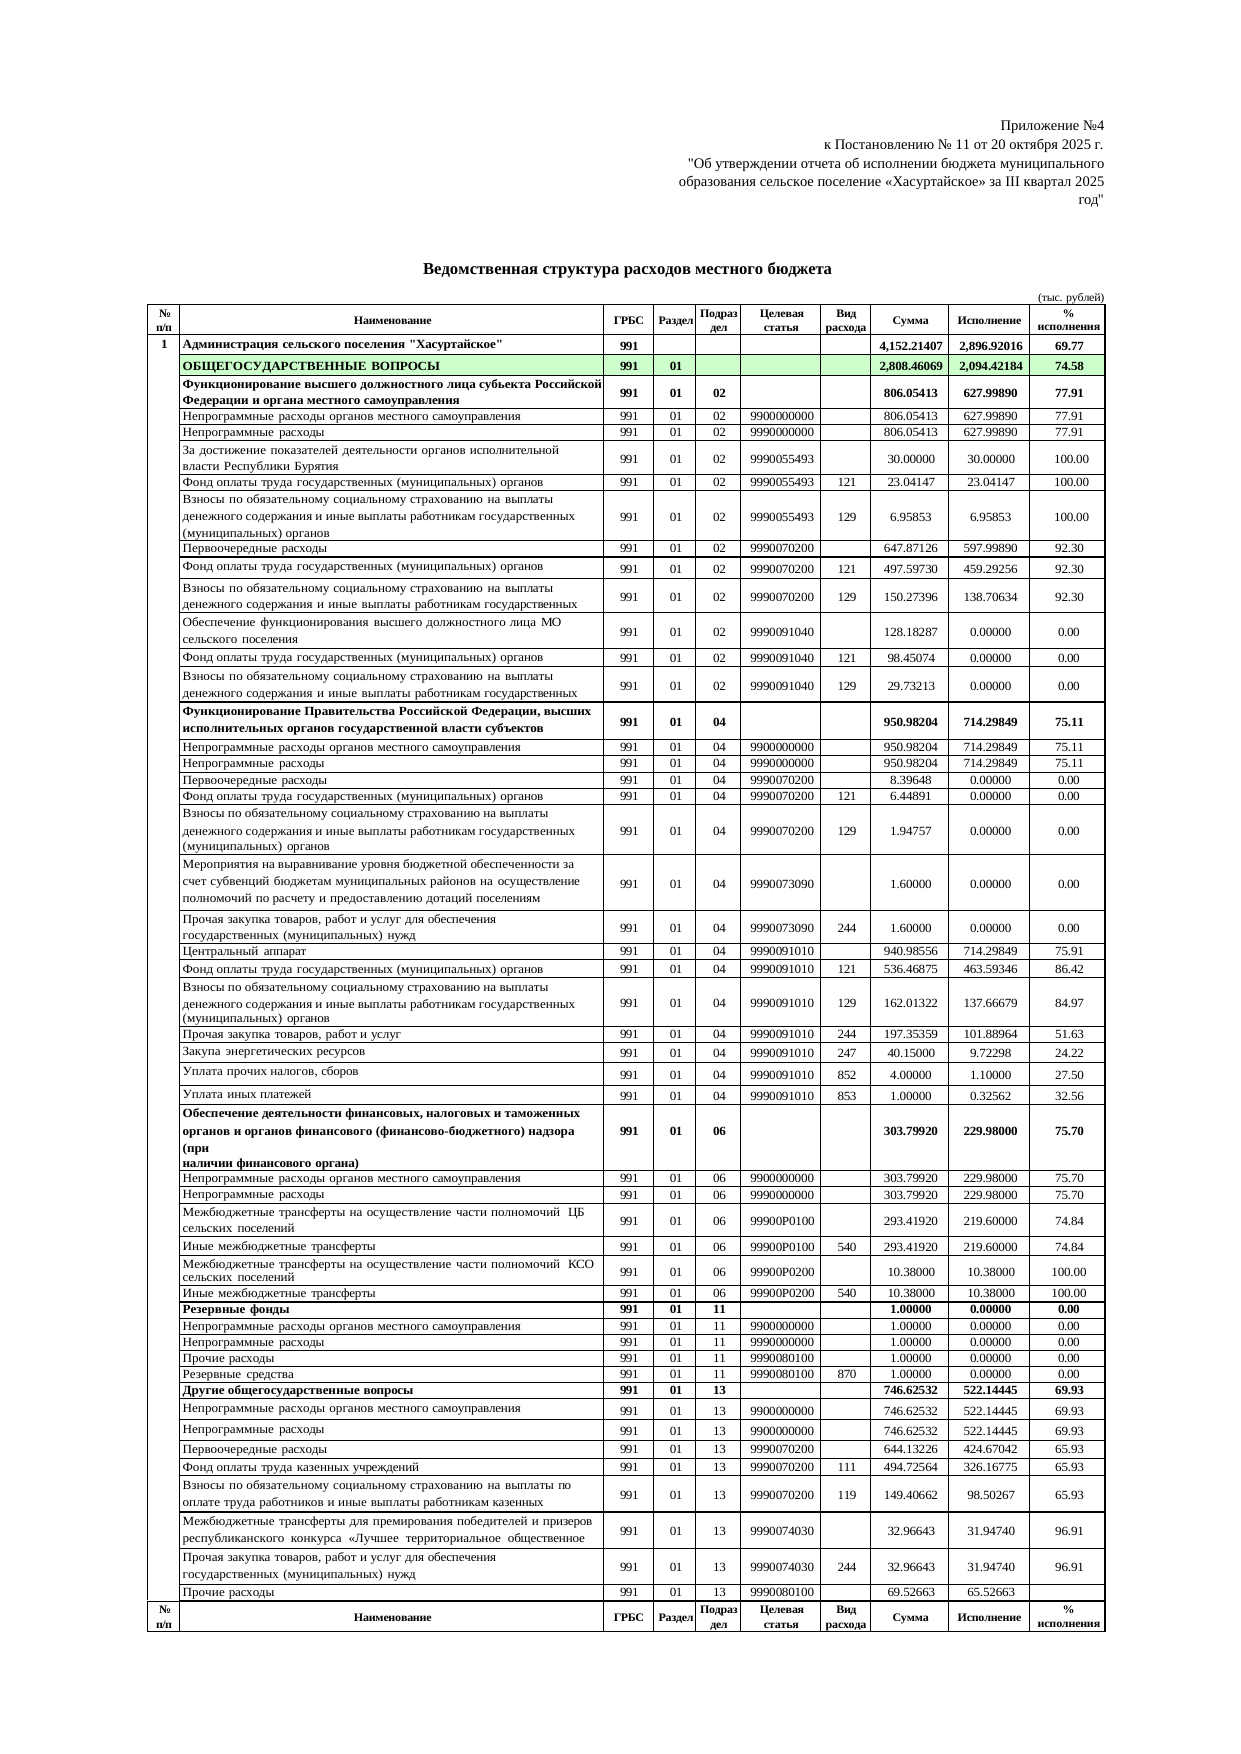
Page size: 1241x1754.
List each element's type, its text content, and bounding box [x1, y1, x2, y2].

table_cell 9990070200 [741, 1459, 820, 1475]
table_cell 991 [604, 1256, 653, 1284]
table_cell 04 [696, 1043, 740, 1062]
table_cell 04 [696, 978, 740, 1026]
table_cell Взносы по обязательному социальному страхованию на выплаты денежного содержания и иные выплаты работникам государственных (муниципальных) органов [180, 805, 603, 854]
table_cell Первоочередные расходы [180, 1441, 603, 1457]
table_cell 11 [696, 1319, 740, 1334]
table_cell 0.00 [1030, 773, 1104, 788]
table_cell 9990073090 [741, 911, 820, 943]
table_cell 806.05413 [871, 409, 948, 424]
table_cell 244 [821, 1549, 870, 1583]
table_cell 2,808.46069 [871, 355, 948, 375]
table_cell 128.18287 [871, 613, 948, 647]
table_cell 01 [654, 1171, 695, 1186]
table_header Исполнение [949, 1602, 1029, 1631]
table_cell [1030, 1585, 1104, 1600]
table_cell 1 [148, 335, 179, 1600]
table_cell 9.72298 [949, 1043, 1029, 1062]
table_cell 9990091010 [741, 1086, 820, 1104]
table_cell 326.16775 [949, 1459, 1029, 1475]
table_cell [821, 773, 870, 788]
table_cell 69.93 [1030, 1383, 1104, 1398]
table_cell 01 [654, 1256, 695, 1284]
table_cell 86.42 [1030, 960, 1104, 977]
table_cell Прочая закупка товаров, работ и услуг [180, 1027, 603, 1042]
table_cell 99900P0100 [741, 1237, 820, 1255]
table_cell 0.00000 [949, 613, 1029, 647]
table_cell 303.79920 [871, 1187, 948, 1203]
table_cell 9990074030 [741, 1549, 820, 1583]
table_cell 991 [604, 491, 653, 540]
table_cell 129 [821, 978, 870, 1026]
table_cell 06 [696, 1171, 740, 1186]
table_cell 991 [604, 978, 653, 1026]
table_cell 01 [654, 1303, 695, 1318]
table_cell 9990091040 [741, 613, 820, 647]
table_cell 247 [821, 1043, 870, 1062]
table_cell 13 [696, 1459, 740, 1475]
table_cell 02 [696, 558, 740, 578]
table_cell 0.00 [1030, 1303, 1104, 1318]
table_cell 129 [821, 805, 870, 854]
table_cell 991 [604, 960, 653, 977]
table_cell 11 [696, 1367, 740, 1382]
table_cell 01 [654, 491, 695, 540]
table_cell Взносы по обязательному социальному страхованию на выплаты денежного содержания и иные выплаты работникам государственных (муниципальных) органов [180, 491, 603, 540]
table_cell 950.98204 [871, 756, 948, 772]
table_cell 9990070200 [741, 1441, 820, 1457]
table_cell 111 [821, 1459, 870, 1475]
table_cell 9990055493 [741, 491, 820, 540]
table_cell 10.38000 [949, 1286, 1029, 1301]
table_cell 01 [654, 944, 695, 959]
table_cell Взносы по обязательному социальному страхованию на выплаты денежного содержания и иные выплаты работникам государственных (муниципальных) органов [180, 978, 603, 1026]
table_cell 991 [604, 1335, 653, 1350]
table_cell 0.00 [1030, 855, 1104, 909]
table_cell 0.00000 [949, 1303, 1029, 1318]
table_cell 75.91 [1030, 944, 1104, 959]
table_cell Иные межбюджетные трансферты [180, 1286, 603, 1301]
table_cell [741, 1383, 820, 1398]
table_cell 01 [654, 376, 695, 408]
table_cell 9990074030 [741, 1513, 820, 1547]
table_cell 991 [604, 441, 653, 474]
table_cell 9990070200 [741, 789, 820, 804]
table_cell 853 [821, 1086, 870, 1104]
table_cell 9990091010 [741, 1043, 820, 1062]
table_cell 02 [696, 667, 740, 701]
table_cell [696, 355, 740, 375]
table_cell 02 [696, 491, 740, 540]
table_cell 01 [654, 1383, 695, 1398]
table_cell 1.00000 [871, 1367, 948, 1382]
table_cell 31.94740 [949, 1513, 1029, 1547]
table_cell Функционирование Правительства Российской Федерации, высших исполнительных органов государственной власти субъектов [180, 703, 603, 739]
table_cell [821, 335, 870, 354]
table_cell 32.96643 [871, 1549, 948, 1583]
table_cell 01 [654, 1027, 695, 1042]
table_cell 0.00000 [949, 1367, 1029, 1382]
table_cell Прочая закупка товаров, работ и услуг для обеспечения государственных (муниципальных) нужд [180, 911, 603, 943]
table_cell 9990000000 [741, 425, 820, 440]
table_cell 991 [604, 376, 653, 408]
table_cell [741, 376, 820, 408]
table_cell 522.14445 [949, 1420, 1029, 1439]
table_cell 01 [654, 773, 695, 788]
table_header % исполнения [1030, 1602, 1104, 1631]
table_cell [821, 944, 870, 959]
table_cell 627.99890 [949, 376, 1029, 408]
table_cell 991 [604, 425, 653, 440]
table_cell 92.30 [1030, 579, 1104, 612]
table_cell 991 [604, 703, 653, 739]
table_cell 69.77 [1030, 335, 1104, 354]
table_header Целевая статья [741, 1602, 820, 1631]
table_cell 1.00000 [871, 1319, 948, 1334]
table_cell 627.99890 [949, 425, 1029, 440]
table_cell Фонд оплаты труда государственных (муниципальных) органов [180, 475, 603, 490]
text (тыс. рублей) [133, 291, 1104, 304]
table_cell 0.00000 [949, 805, 1029, 854]
table_cell [741, 355, 820, 375]
table_cell 13 [696, 1399, 740, 1419]
table_cell 01 [654, 1043, 695, 1062]
table_cell 10.38000 [871, 1286, 948, 1301]
table_cell 06 [696, 1256, 740, 1284]
table_cell 991 [604, 944, 653, 959]
table_cell 75.70 [1030, 1105, 1104, 1169]
table_cell 04 [696, 944, 740, 959]
table_cell 9900000000 [741, 1399, 820, 1419]
table_cell 01 [654, 475, 695, 490]
table_cell 99900P0100 [741, 1204, 820, 1236]
table_cell 01 [654, 667, 695, 701]
table_cell 01 [654, 703, 695, 739]
table_cell 991 [604, 1303, 653, 1318]
table_cell 9990073090 [741, 855, 820, 909]
table_cell 96.91 [1030, 1513, 1104, 1547]
text Приложение №4 к Постановлению № 11 от 20 октября 2025 г. [824, 117, 1104, 153]
table_cell 9990070200 [741, 558, 820, 578]
table_cell За достижение показателей деятельности органов исполнительной власти Республики Бурятия [180, 441, 603, 474]
table_cell 991 [604, 911, 653, 943]
table_cell 01 [654, 441, 695, 474]
table_header Целевая статья [741, 305, 820, 334]
table_cell 244 [821, 911, 870, 943]
table_cell Функционирование высшего должностного лица субьекта Российской Федерации и органа местного самоуправления [180, 376, 603, 408]
table_cell 01 [654, 541, 695, 556]
table_cell [821, 756, 870, 772]
table_cell 121 [821, 960, 870, 977]
table_cell Непрограммные расходы органов местного самоуправления [180, 1399, 603, 1419]
table_cell Фонд оплаты труда государственных (муниципальных) органов [180, 789, 603, 804]
table_cell 01 [654, 1459, 695, 1475]
table_cell 32.56 [1030, 1086, 1104, 1104]
table_cell [821, 1204, 870, 1236]
table_cell Непрограммные расходы органов местного самоуправления [180, 1171, 603, 1186]
table_cell Межбюджетные трансферты для премирования победителей и призеров республиканского конкурса «Лучшее территориальное общественное [180, 1513, 603, 1547]
table_cell Мероприятия на выравнивание уровня бюджетной обеспеченности за счет субвенций бюджетам муниципальных районов на осуществление полномочий по расчету и предоставлению дотаций поселениям [180, 855, 603, 909]
table_cell 991 [604, 1237, 653, 1255]
table_cell 01 [654, 649, 695, 666]
table_cell 991 [604, 1585, 653, 1600]
table_cell [821, 441, 870, 474]
table_cell 01 [654, 409, 695, 424]
table_cell 293.41920 [871, 1204, 948, 1236]
table_cell 06 [696, 1105, 740, 1169]
table_cell 806.05413 [871, 376, 948, 408]
table_cell [821, 703, 870, 739]
table_cell 1.00000 [871, 1335, 948, 1350]
table_cell 51.63 [1030, 1027, 1104, 1042]
table_cell 13 [696, 1585, 740, 1600]
table_cell 02 [696, 441, 740, 474]
table_cell 01 [654, 978, 695, 1026]
table_cell 522.14445 [949, 1383, 1029, 1398]
table_cell [821, 541, 870, 556]
table_cell 0.00000 [949, 855, 1029, 909]
table_cell 1.00000 [871, 1086, 948, 1104]
table_cell 4.00000 [871, 1063, 948, 1085]
table_cell 2,094.42184 [949, 355, 1029, 375]
table_cell 98.45074 [871, 649, 948, 666]
table_cell 9990091010 [741, 944, 820, 959]
table_cell 01 [654, 1367, 695, 1382]
table_header Сумма [871, 305, 948, 334]
table_cell 23.04147 [871, 475, 948, 490]
table_cell 0.00 [1030, 613, 1104, 647]
table_cell 32.96643 [871, 1513, 948, 1547]
table_cell Взносы по обязательному социальному страхованию на выплаты по оплате труда работников и иные выплаты работникам казенных [180, 1476, 603, 1511]
table_cell 11 [696, 1335, 740, 1350]
table_cell 991 [604, 475, 653, 490]
table_cell 229.98000 [949, 1187, 1029, 1203]
table_cell 0.00 [1030, 1319, 1104, 1334]
table_cell 13 [696, 1420, 740, 1439]
table_cell 852 [821, 1063, 870, 1085]
table_cell 1.60000 [871, 911, 948, 943]
table_cell 29.73213 [871, 667, 948, 701]
table_cell 04 [696, 703, 740, 739]
table_cell 9990080100 [741, 1367, 820, 1382]
table_cell 77.91 [1030, 409, 1104, 424]
table_cell 9990070200 [741, 805, 820, 854]
table_cell 991 [604, 1420, 653, 1439]
table_cell Закупа энергетических ресурсов [180, 1043, 603, 1062]
table_cell 8.39648 [871, 773, 948, 788]
table_cell Непрограммные расходы [180, 1420, 603, 1439]
table_cell 11 [696, 1351, 740, 1366]
table_cell Непрограммные расходы органов местного самоуправления [180, 1319, 603, 1334]
table_cell 0.00000 [949, 789, 1029, 804]
table_cell 04 [696, 1027, 740, 1042]
table_cell 6.95853 [871, 491, 948, 540]
table_cell Фонд оплаты труда государственных (муниципальных) органов [180, 649, 603, 666]
table_cell 244 [821, 1027, 870, 1042]
table_cell 644.13226 [871, 1441, 948, 1457]
table_cell 75.11 [1030, 703, 1104, 739]
table_cell Резервные фонды [180, 1303, 603, 1318]
table_cell 74.84 [1030, 1237, 1104, 1255]
table_cell 06 [696, 1286, 740, 1301]
table_cell 01 [654, 911, 695, 943]
table_cell 119 [821, 1476, 870, 1511]
table_cell 06 [696, 1237, 740, 1255]
table_cell 9900000000 [741, 1171, 820, 1186]
table_cell [821, 1513, 870, 1547]
table_header Раздел [654, 1602, 695, 1631]
table_cell 0.00 [1030, 1367, 1104, 1382]
table_cell 0.00000 [949, 1335, 1029, 1350]
table_cell 02 [696, 649, 740, 666]
table_cell 0.00000 [949, 1351, 1029, 1366]
table_cell Обеспечение деятельности финансовых, налоговых и таможенных органов и органов финансового (финансово-бюджетного) надзора (при наличии финансового органа) [180, 1105, 603, 1169]
table_cell Непрограммные расходы [180, 756, 603, 772]
table_cell 870 [821, 1367, 870, 1382]
table_cell 9990070200 [741, 541, 820, 556]
table_cell 9990070200 [741, 773, 820, 788]
table_cell 65.93 [1030, 1476, 1104, 1511]
table_cell 96.91 [1030, 1549, 1104, 1583]
table_cell [821, 1171, 870, 1186]
table_cell 150.27396 [871, 579, 948, 612]
table_cell 0.00000 [949, 911, 1029, 943]
table_cell 219.60000 [949, 1237, 1029, 1255]
table_cell 0.00 [1030, 649, 1104, 666]
table_cell 129 [821, 667, 870, 701]
table_cell 991 [604, 1171, 653, 1186]
table_cell 991 [604, 579, 653, 612]
table_cell 30.00000 [949, 441, 1029, 474]
table_cell Уплата иных платежей [180, 1086, 603, 1104]
table_cell 9990055493 [741, 441, 820, 474]
table_cell 9990055493 [741, 475, 820, 490]
table_cell 129 [821, 491, 870, 540]
table_cell 991 [604, 613, 653, 647]
table_cell 01 [654, 740, 695, 755]
table_cell 100.00 [1030, 1256, 1104, 1284]
table_cell [654, 335, 695, 354]
table_cell 01 [654, 1086, 695, 1104]
table_cell 75.11 [1030, 756, 1104, 772]
table_header Раздел [654, 305, 695, 334]
table_cell 950.98204 [871, 740, 948, 755]
table_cell 69.93 [1030, 1420, 1104, 1439]
table_cell 65.52663 [949, 1585, 1029, 1600]
table_cell 65.93 [1030, 1459, 1104, 1475]
table_cell 31.94740 [949, 1549, 1029, 1583]
table_cell [821, 376, 870, 408]
table_cell 100.00 [1030, 441, 1104, 474]
table_cell 100.00 [1030, 1286, 1104, 1301]
table_cell 137.66679 [949, 978, 1029, 1026]
table_cell 27.50 [1030, 1063, 1104, 1085]
table_cell 0.00 [1030, 667, 1104, 701]
table_cell 01 [654, 558, 695, 578]
table_cell Администрация сельского поселения "Хасуртайское" [180, 335, 603, 354]
table_cell 02 [696, 475, 740, 490]
table_cell 77.91 [1030, 425, 1104, 440]
table_header Подраз дел [696, 1602, 740, 1631]
table_cell 23.04147 [949, 475, 1029, 490]
table_cell 463.59346 [949, 960, 1029, 977]
table_cell 01 [654, 960, 695, 977]
table_cell [821, 1585, 870, 1600]
text Ведомственная структура расходов местного бюджета [148, 259, 1106, 278]
table_cell 940.98556 [871, 944, 948, 959]
table_cell 303.79920 [871, 1171, 948, 1186]
table_header Исполнение [949, 305, 1029, 334]
table_cell 991 [604, 1367, 653, 1382]
table_header Наименование [180, 305, 603, 334]
table_cell 92.30 [1030, 541, 1104, 556]
table_cell [821, 1319, 870, 1334]
table_cell 1.00000 [871, 1351, 948, 1366]
table_cell 197.35359 [871, 1027, 948, 1042]
table_cell 219.60000 [949, 1204, 1029, 1236]
table_cell 991 [604, 1286, 653, 1301]
table_cell 13 [696, 1549, 740, 1583]
table_cell 06 [696, 1204, 740, 1236]
table_cell 01 [654, 1237, 695, 1255]
table_cell 229.98000 [949, 1171, 1029, 1186]
table_cell 0.32562 [949, 1086, 1029, 1104]
table_cell ОБЩЕГОСУДАРСТВЕННЫЕ ВОПРОСЫ [180, 355, 603, 375]
table_cell 01 [654, 1319, 695, 1334]
table_cell Первоочередные расходы [180, 773, 603, 788]
table_cell 1.00000 [871, 1303, 948, 1318]
table_cell 991 [604, 335, 653, 354]
table_cell 9990080100 [741, 1351, 820, 1366]
table_cell 9990091010 [741, 1027, 820, 1042]
table_cell 10.38000 [871, 1256, 948, 1284]
table_cell 991 [604, 740, 653, 755]
table_cell Непрограммные расходы органов местного самоуправления [180, 409, 603, 424]
table_cell 9900000000 [741, 409, 820, 424]
table_cell 101.88964 [949, 1027, 1029, 1042]
text "Об утверждении отчета об исполнении бюджета муниципального образования сельское поселение «Хасуртайское» за III квартал 2025 год" [650, 155, 1104, 208]
table_cell [821, 1383, 870, 1398]
table_cell 06 [696, 1187, 740, 1203]
table_cell 01 [654, 1335, 695, 1350]
table_cell 991 [604, 1383, 653, 1398]
table_cell 991 [604, 409, 653, 424]
table_cell 991 [604, 541, 653, 556]
table_cell 01 [654, 613, 695, 647]
table_cell 02 [696, 425, 740, 440]
table_cell 121 [821, 649, 870, 666]
table_cell 229.98000 [949, 1105, 1029, 1169]
table_cell 991 [604, 355, 653, 375]
table_cell 991 [604, 1027, 653, 1042]
table_cell 77.91 [1030, 376, 1104, 408]
table_cell 01 [654, 1187, 695, 1203]
table_cell 40.15000 [871, 1043, 948, 1062]
table_cell [821, 1351, 870, 1366]
table_cell [741, 1303, 820, 1318]
table_cell 991 [604, 789, 653, 804]
table_cell 991 [604, 1086, 653, 1104]
table_cell 991 [604, 667, 653, 701]
table_cell 24.22 [1030, 1043, 1104, 1062]
table_cell 04 [696, 911, 740, 943]
table_cell 9990070200 [741, 1476, 820, 1511]
table_cell 30.00000 [871, 441, 948, 474]
table_cell 04 [696, 740, 740, 755]
table_cell 04 [696, 1063, 740, 1085]
table_cell 04 [696, 855, 740, 909]
table_cell 1.94757 [871, 805, 948, 854]
table_cell 991 [604, 1043, 653, 1062]
table_cell 0.00 [1030, 1351, 1104, 1366]
table_cell 991 [604, 1351, 653, 1366]
table_cell 991 [604, 558, 653, 578]
table_cell 9990070200 [741, 579, 820, 612]
table_cell 01 [654, 1476, 695, 1511]
table_cell 627.99890 [949, 409, 1029, 424]
table_cell 13 [696, 1383, 740, 1398]
table_cell 13 [696, 1441, 740, 1457]
table_cell [821, 1187, 870, 1203]
table_cell Фонд оплаты труда государственных (муниципальных) органов [180, 558, 603, 578]
table_cell 0.00000 [949, 667, 1029, 701]
table_cell [821, 425, 870, 440]
table_header № п/п [148, 305, 179, 334]
table_cell 98.50267 [949, 1476, 1029, 1511]
table_cell 991 [604, 773, 653, 788]
table_cell 100.00 [1030, 475, 1104, 490]
table_cell 9990000000 [741, 756, 820, 772]
table_cell 01 [654, 1585, 695, 1600]
table_cell 04 [696, 805, 740, 854]
table_cell Взносы по обязательному социальному страхованию на выплаты денежного содержания и иные выплаты работникам государственных [180, 579, 603, 612]
table_cell 01 [654, 1204, 695, 1236]
table_cell [821, 1105, 870, 1169]
table_cell 991 [604, 1513, 653, 1547]
table_cell 991 [604, 1063, 653, 1085]
table_cell 991 [604, 756, 653, 772]
table_cell 0.00 [1030, 805, 1104, 854]
table_cell Фонд оплаты труда казенных учреждений [180, 1459, 603, 1475]
table_cell Прочие расходы [180, 1585, 603, 1600]
table_cell 991 [604, 1187, 653, 1203]
table_cell 9990091010 [741, 960, 820, 977]
table_cell 0.00000 [949, 773, 1029, 788]
table_cell Взносы по обязательному социальному страхованию на выплаты денежного содержания и иные выплаты работникам государственных [180, 667, 603, 701]
table_cell 746.62532 [871, 1420, 948, 1439]
table_cell 02 [696, 409, 740, 424]
table_cell 04 [696, 789, 740, 804]
table_cell 138.70634 [949, 579, 1029, 612]
table_cell 9900000000 [741, 740, 820, 755]
table_cell 02 [696, 376, 740, 408]
table_cell 121 [821, 558, 870, 578]
table_cell 10.38000 [949, 1256, 1029, 1284]
table_cell 6.44891 [871, 789, 948, 804]
table_cell 01 [654, 1549, 695, 1583]
table_cell 69.52663 [871, 1585, 948, 1600]
table_cell [741, 1105, 820, 1169]
table_header Наименование [180, 1602, 603, 1631]
table_cell 647.87126 [871, 541, 948, 556]
table_cell 75.70 [1030, 1187, 1104, 1203]
table_cell 714.29849 [949, 756, 1029, 772]
table_cell 9990091010 [741, 1063, 820, 1085]
table_cell 714.29849 [949, 944, 1029, 959]
table_cell 01 [654, 1441, 695, 1457]
table_cell 9900000000 [741, 1420, 820, 1439]
table_cell [821, 613, 870, 647]
table_cell 522.14445 [949, 1399, 1029, 1419]
table_cell 2,896.92016 [949, 335, 1029, 354]
table_cell [821, 1335, 870, 1350]
table_header Сумма [871, 1602, 948, 1631]
table_cell 01 [654, 1399, 695, 1419]
table_cell 74.84 [1030, 1204, 1104, 1236]
table_cell 01 [654, 355, 695, 375]
table_cell Непрограммные расходы [180, 425, 603, 440]
table_cell 04 [696, 756, 740, 772]
table_cell 991 [604, 1204, 653, 1236]
table_cell 0.00 [1030, 911, 1104, 943]
table_cell [821, 355, 870, 375]
table_cell 497.59730 [871, 558, 948, 578]
table_cell 991 [604, 1549, 653, 1583]
table_cell 74.58 [1030, 355, 1104, 375]
table_cell 991 [604, 1459, 653, 1475]
table_cell 01 [654, 789, 695, 804]
table_cell Непрограммные расходы [180, 1187, 603, 1203]
table_cell Прочие расходы [180, 1351, 603, 1366]
table_cell 01 [654, 1420, 695, 1439]
table_cell 714.29849 [949, 703, 1029, 739]
table_cell [696, 335, 740, 354]
table_cell 0.00000 [949, 1319, 1029, 1334]
table_cell Первоочередные расходы [180, 541, 603, 556]
table_cell Уплата прочих налогов, сборов [180, 1063, 603, 1085]
table_cell 01 [654, 579, 695, 612]
table_cell [821, 740, 870, 755]
table_cell 746.62532 [871, 1383, 948, 1398]
table_cell 121 [821, 789, 870, 804]
table_header Подраз дел [696, 305, 740, 334]
table_cell 0.00 [1030, 1335, 1104, 1350]
table_cell 991 [604, 1319, 653, 1334]
table_cell 9990000000 [741, 1335, 820, 1350]
table_cell 13 [696, 1476, 740, 1511]
table_cell [741, 703, 820, 739]
table_cell [821, 1303, 870, 1318]
table_cell 6.95853 [949, 491, 1029, 540]
table_cell [821, 1441, 870, 1457]
table_cell 121 [821, 475, 870, 490]
table_cell 99900P0200 [741, 1256, 820, 1284]
table_cell Резервные средства [180, 1367, 603, 1382]
table_cell 540 [821, 1286, 870, 1301]
table_cell 0.00 [1030, 789, 1104, 804]
table_cell [821, 1420, 870, 1439]
table_cell 01 [654, 855, 695, 909]
table_header % исполнения [1030, 305, 1104, 334]
table_cell 4,152.21407 [871, 335, 948, 354]
table_cell 9990091040 [741, 667, 820, 701]
table_cell Центральный аппарат [180, 944, 603, 959]
table_cell 1.60000 [871, 855, 948, 909]
table_header ГРБС [604, 305, 653, 334]
table_cell 75.70 [1030, 1171, 1104, 1186]
table_cell 04 [696, 1086, 740, 1104]
table_cell [741, 335, 820, 354]
table_cell Фонд оплаты труда государственных (муниципальных) органов [180, 960, 603, 977]
table_cell [821, 855, 870, 909]
table_cell 01 [654, 756, 695, 772]
table_cell 540 [821, 1237, 870, 1255]
table_cell 99900P0200 [741, 1286, 820, 1301]
table_cell 02 [696, 541, 740, 556]
table_cell 9990091010 [741, 978, 820, 1026]
table_cell 991 [604, 855, 653, 909]
table_cell 02 [696, 579, 740, 612]
table_cell 75.11 [1030, 740, 1104, 755]
table_header ГРБС [604, 1602, 653, 1631]
table_cell 92.30 [1030, 558, 1104, 578]
table_cell 11 [696, 1303, 740, 1318]
table_cell 293.41920 [871, 1237, 948, 1255]
table_cell 0.00000 [949, 649, 1029, 666]
table_cell 129 [821, 579, 870, 612]
table_cell 9990000000 [741, 1187, 820, 1203]
table_cell 806.05413 [871, 425, 948, 440]
table_cell 01 [654, 1105, 695, 1169]
table_cell 69.93 [1030, 1399, 1104, 1419]
table_cell 02 [696, 613, 740, 647]
table_cell 100.00 [1030, 491, 1104, 540]
table_cell 04 [696, 773, 740, 788]
table_cell Непрограммные расходы органов местного самоуправления [180, 740, 603, 755]
table_header № п/п [148, 1602, 179, 1631]
table_cell 01 [654, 1351, 695, 1366]
table_cell 991 [604, 1476, 653, 1511]
table_cell 950.98204 [871, 703, 948, 739]
table_cell 01 [654, 1513, 695, 1547]
table_cell 01 [654, 805, 695, 854]
table_cell [821, 1256, 870, 1284]
table_cell 459.29256 [949, 558, 1029, 578]
table_cell 149.40662 [871, 1476, 948, 1511]
table_cell 9990091040 [741, 649, 820, 666]
table_cell Другие общегосударственные вопросы [180, 1383, 603, 1398]
table_cell 162.01322 [871, 978, 948, 1026]
table_cell 01 [654, 1286, 695, 1301]
table_cell 65.93 [1030, 1441, 1104, 1457]
table_cell 714.29849 [949, 740, 1029, 755]
table_cell 494.72564 [871, 1459, 948, 1475]
table_cell 424.67042 [949, 1441, 1029, 1457]
table_cell 9990080100 [741, 1585, 820, 1600]
table_cell 04 [696, 960, 740, 977]
table_cell Межбюджетные трансферты на осуществление части полномочий КСО сельских поселений [180, 1256, 603, 1284]
table_cell 1.10000 [949, 1063, 1029, 1085]
table_cell Иные межбюджетные трансферты [180, 1237, 603, 1255]
table_cell 746.62532 [871, 1399, 948, 1419]
table_cell 13 [696, 1513, 740, 1547]
table_cell 991 [604, 1399, 653, 1419]
table_cell Обеспечение функционирования высшего должностного лица МО сельского поселения [180, 613, 603, 647]
table_cell 9900000000 [741, 1319, 820, 1334]
table_header Вид расхода [821, 1602, 870, 1631]
table_cell 597.99890 [949, 541, 1029, 556]
table_cell 991 [604, 649, 653, 666]
table_cell [821, 1399, 870, 1419]
table_cell [821, 409, 870, 424]
table_cell Межбюджетные трансферты на осуществление части полномочий ЦБ сельских поселений [180, 1204, 603, 1236]
table_cell 01 [654, 425, 695, 440]
table_cell Прочая закупка товаров, работ и услуг для обеспечения государственных (муниципальных) нужд [180, 1549, 603, 1583]
table_cell 01 [654, 1063, 695, 1085]
table_cell Непрограммные расходы [180, 1335, 603, 1350]
table_cell 991 [604, 1105, 653, 1169]
table_cell 991 [604, 805, 653, 854]
table_cell 536.46875 [871, 960, 948, 977]
table_header Вид расхода [821, 305, 870, 334]
table_cell 991 [604, 1441, 653, 1457]
table_cell 303.79920 [871, 1105, 948, 1169]
table_cell 84.97 [1030, 978, 1104, 1026]
